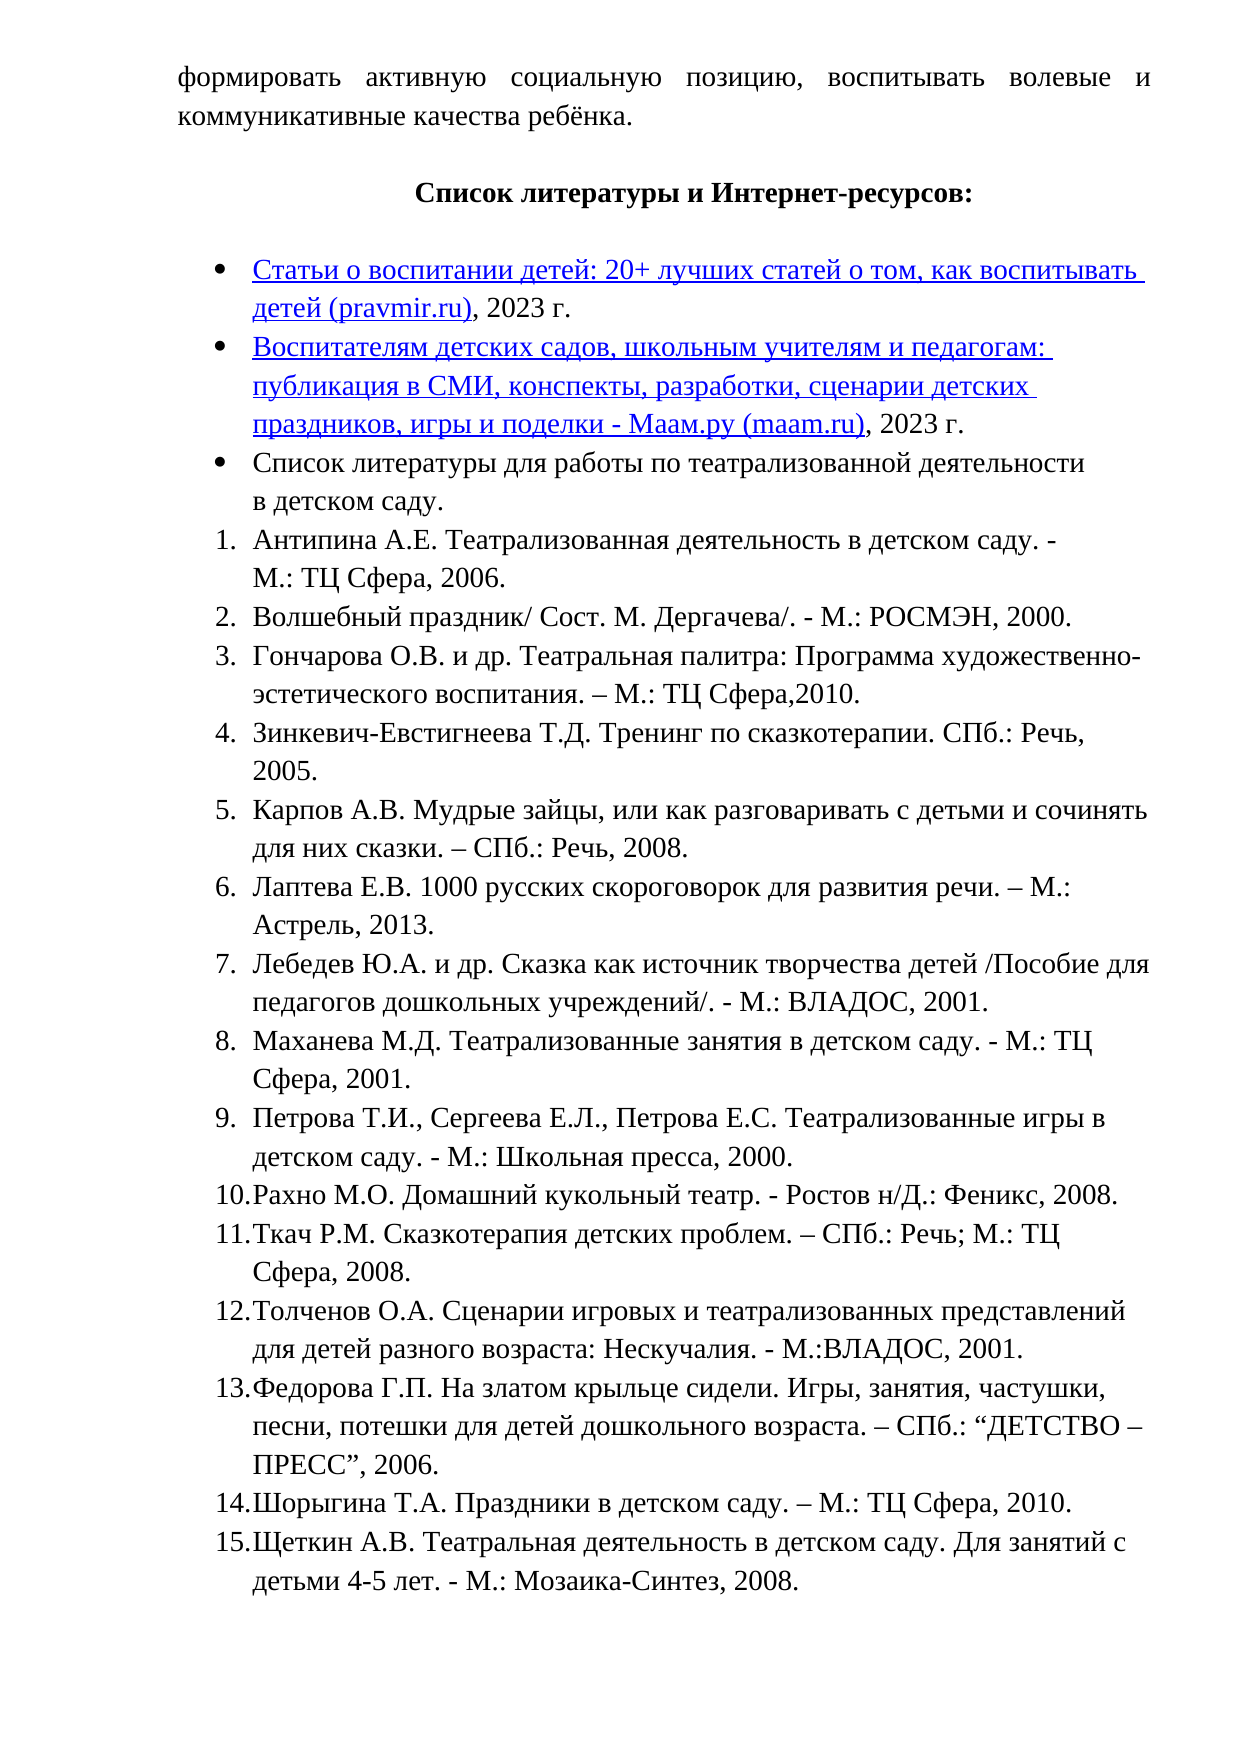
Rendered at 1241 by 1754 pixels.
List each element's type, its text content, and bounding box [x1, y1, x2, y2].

list М.: ТЦ Сфера, 2006. [252, 561, 1152, 594]
list Зинкевич-Евстигнеева Т.Д. Тренинг по сказкотерапии. СПб.: Речь, 2005. [215, 715, 1152, 787]
list Список литературы и Интернет-ресурсов: [177, 175, 1152, 208]
list в детском саду. [252, 483, 1152, 517]
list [177, 59, 1152, 131]
list Статьи о воспитании детей: 20+ лучших статей о том, как воспитывать детей (pravmir.ru), 2023 г. [215, 252, 1152, 324]
list Маханева М.Д. Театрализованные занятия в детском саду. - М.: ТЦ Сфера, 2001. [215, 1023, 1152, 1095]
list Карпов А.В. Мудрые зайцы, или как разговаривать с детьми и сочинять для них сказки. – СПб.: Речь, 2008. [215, 792, 1152, 864]
list Рахно М.О. Домашний кукольный театр. - Ростов н/Д.: Феникс, 2008. [215, 1177, 1152, 1211]
list Список литературы для работы по театрализованной деятельности [215, 445, 1152, 478]
list Гончарова О.В. и др. Театральная палитра: Программа художественно-эстетического воспитания. – М.: ТЦ Сфера,2010. [215, 638, 1152, 710]
list Петрова Т.И., Сергеева Е.Л., Петрова Е.С. Театрализованные игры в детском саду. - М.: Школьная пресса, 2000. [215, 1100, 1152, 1172]
list Шорыгина Т.А. Праздники в детском саду. – М.: ТЦ Сфера, 2010. [215, 1486, 1152, 1519]
list Щеткин А.В. Театральная деятельность в детском саду. Для занятий с детьми 4-5 лет. - М.: Мозаика-Синтез, 2008. [215, 1524, 1152, 1596]
list Лаптева Е.В. 1000 русских скороговорок для развития речи. – М.: Астрель, 2013. [215, 869, 1152, 941]
list Толченов О.А. Сценарии игровых и театрализованных представлений для детей разного возраста: Нескучалия. - М.:ВЛАДОС, 2001. [215, 1293, 1152, 1365]
list Антипина А.Е. Театрализованная деятельность в детском саду. - [215, 522, 1152, 556]
list Федорова Г.П. На златом крыльце сидели. Игры, занятия, частушки, песни, потешки для детей дошкольного возраста. – СПб.: “ДЕТСТВО – ПРЕСС”, 2006. [215, 1370, 1152, 1481]
list Волшебный праздник/ Сост. М. Дергачева/. - М.: РОСМЭН, 2000. [215, 599, 1152, 633]
list Ткач Р.М. Сказкотерапия детских проблем. – СПб.: Речь; М.: ТЦ Сфера, 2008. [215, 1216, 1152, 1288]
list Воспитателям детских садов, школьным учителям и педагогам: публикация в СМИ, конспекты, разработки, сценарии детских праздников, игры и поделки - Маам.ру (maam.ru), 2023 г. [215, 329, 1152, 440]
list Лебедев Ю.А. и др. Сказка как источник творчества детей /Пособие для педагогов дошкольных учреждений/. - М.: ВЛАДОС, 2001. [215, 946, 1152, 1018]
